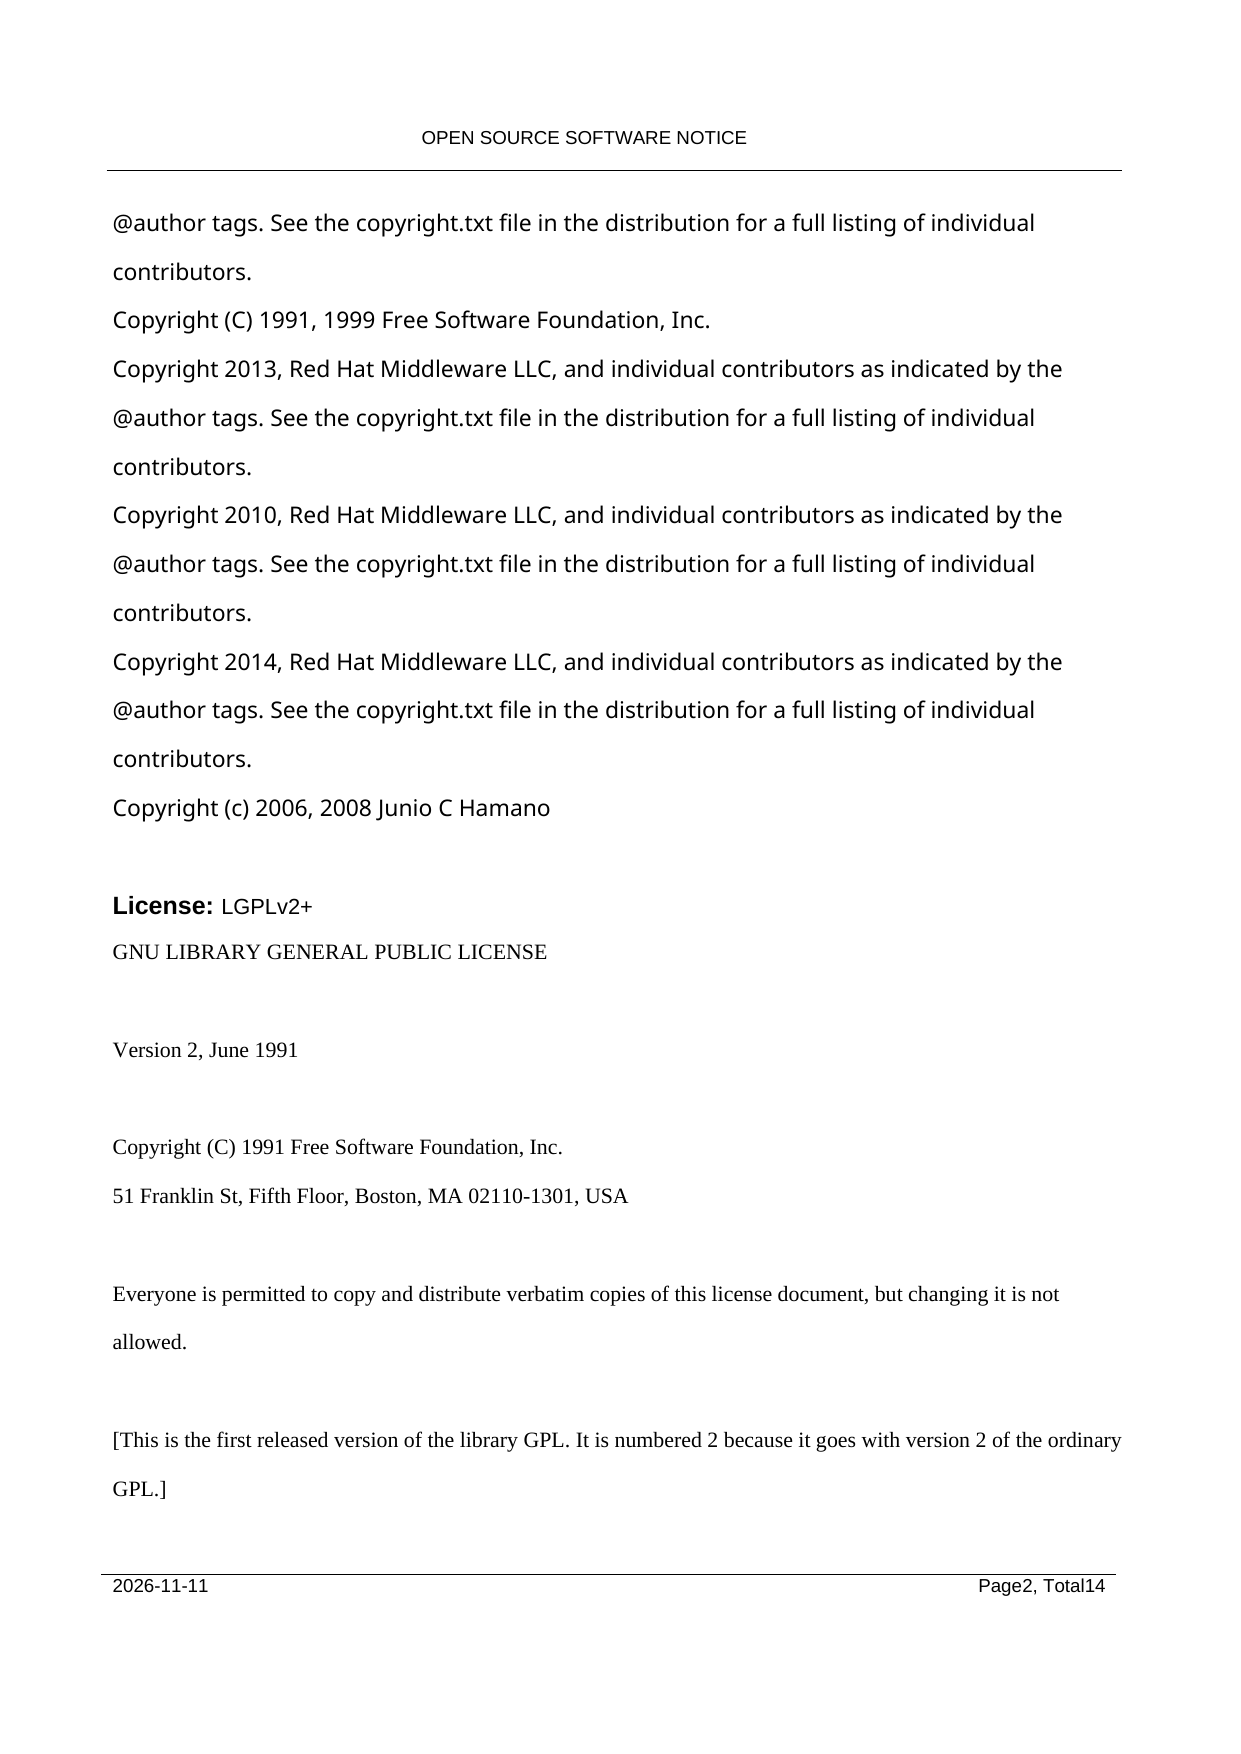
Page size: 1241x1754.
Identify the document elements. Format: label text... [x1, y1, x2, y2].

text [112, 936, 1128, 1504]
text License: LGPLv2+ [112, 889, 1128, 921]
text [112, 206, 1128, 873]
